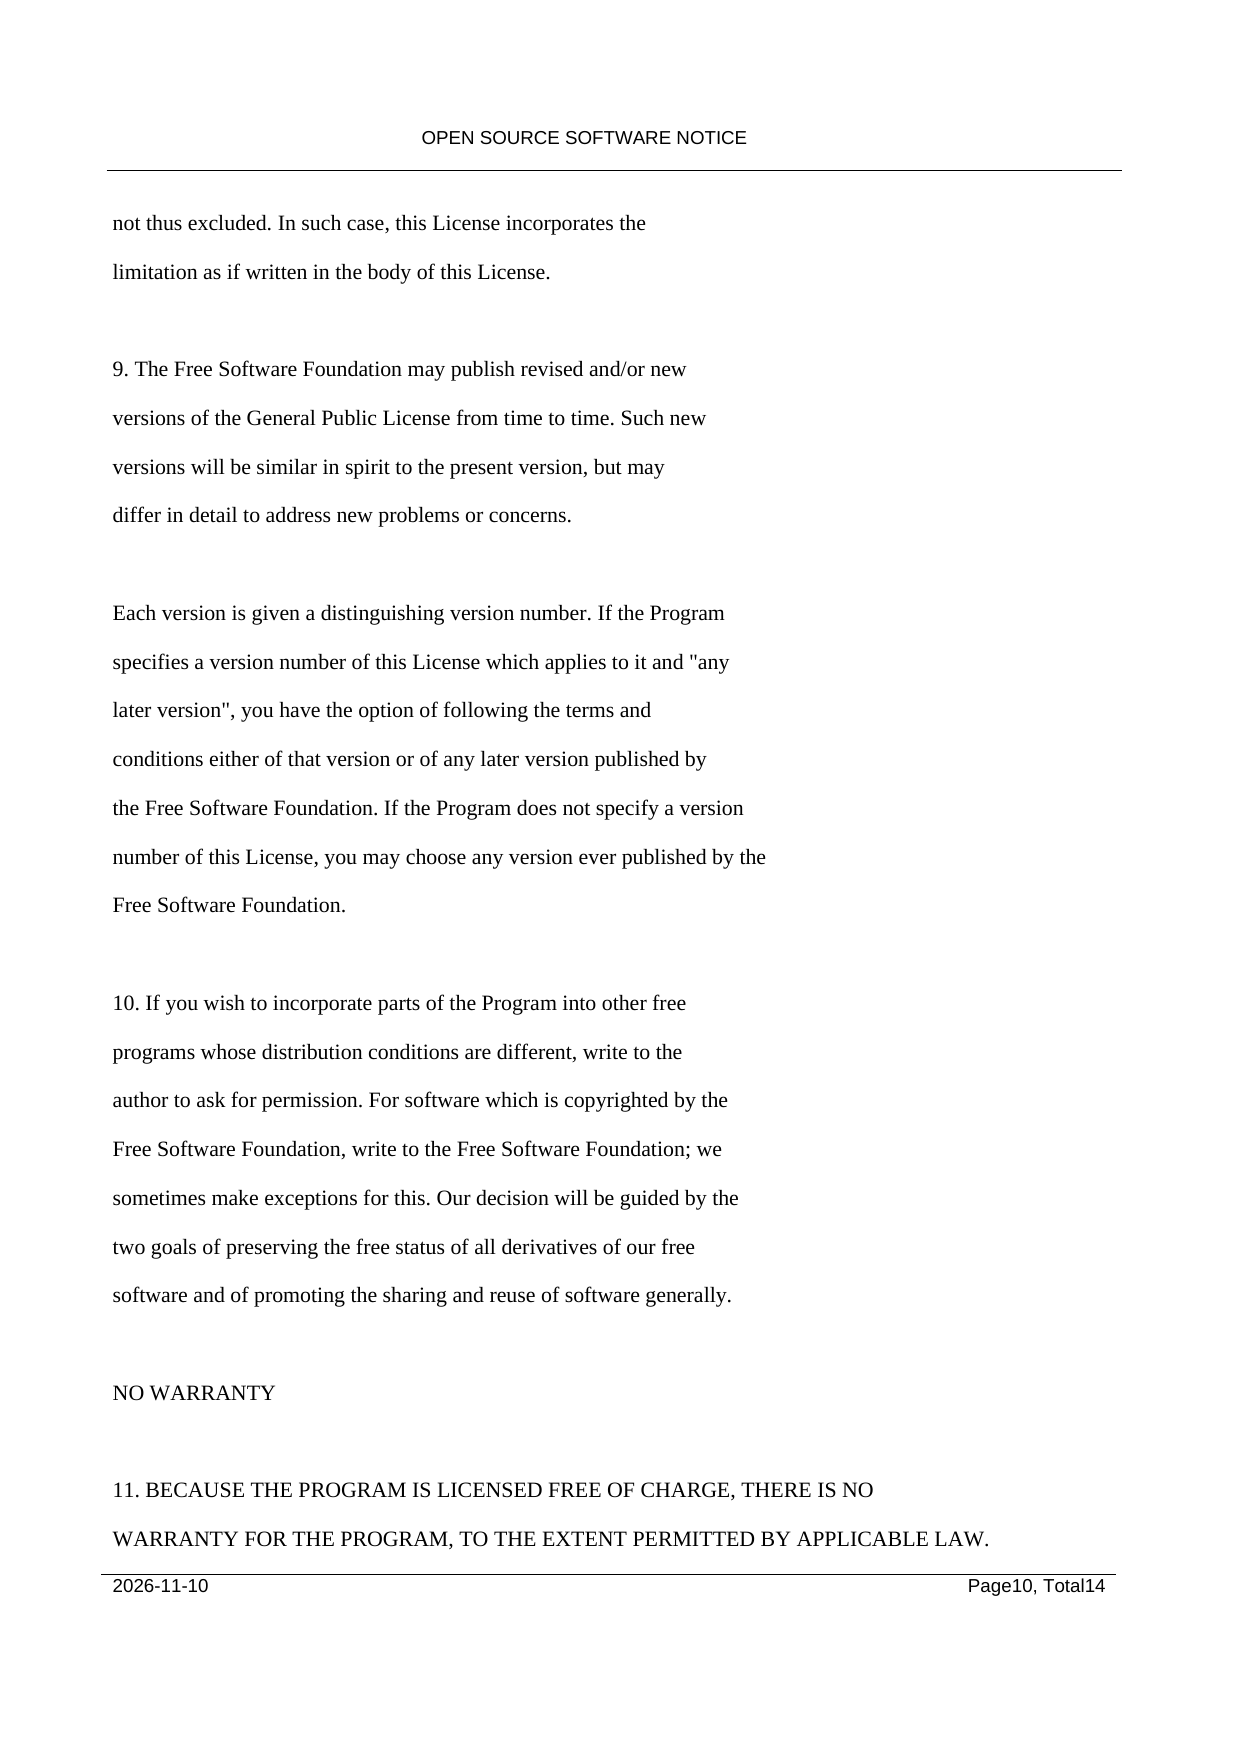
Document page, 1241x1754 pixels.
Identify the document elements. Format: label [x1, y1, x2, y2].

text [112, 206, 1128, 1555]
